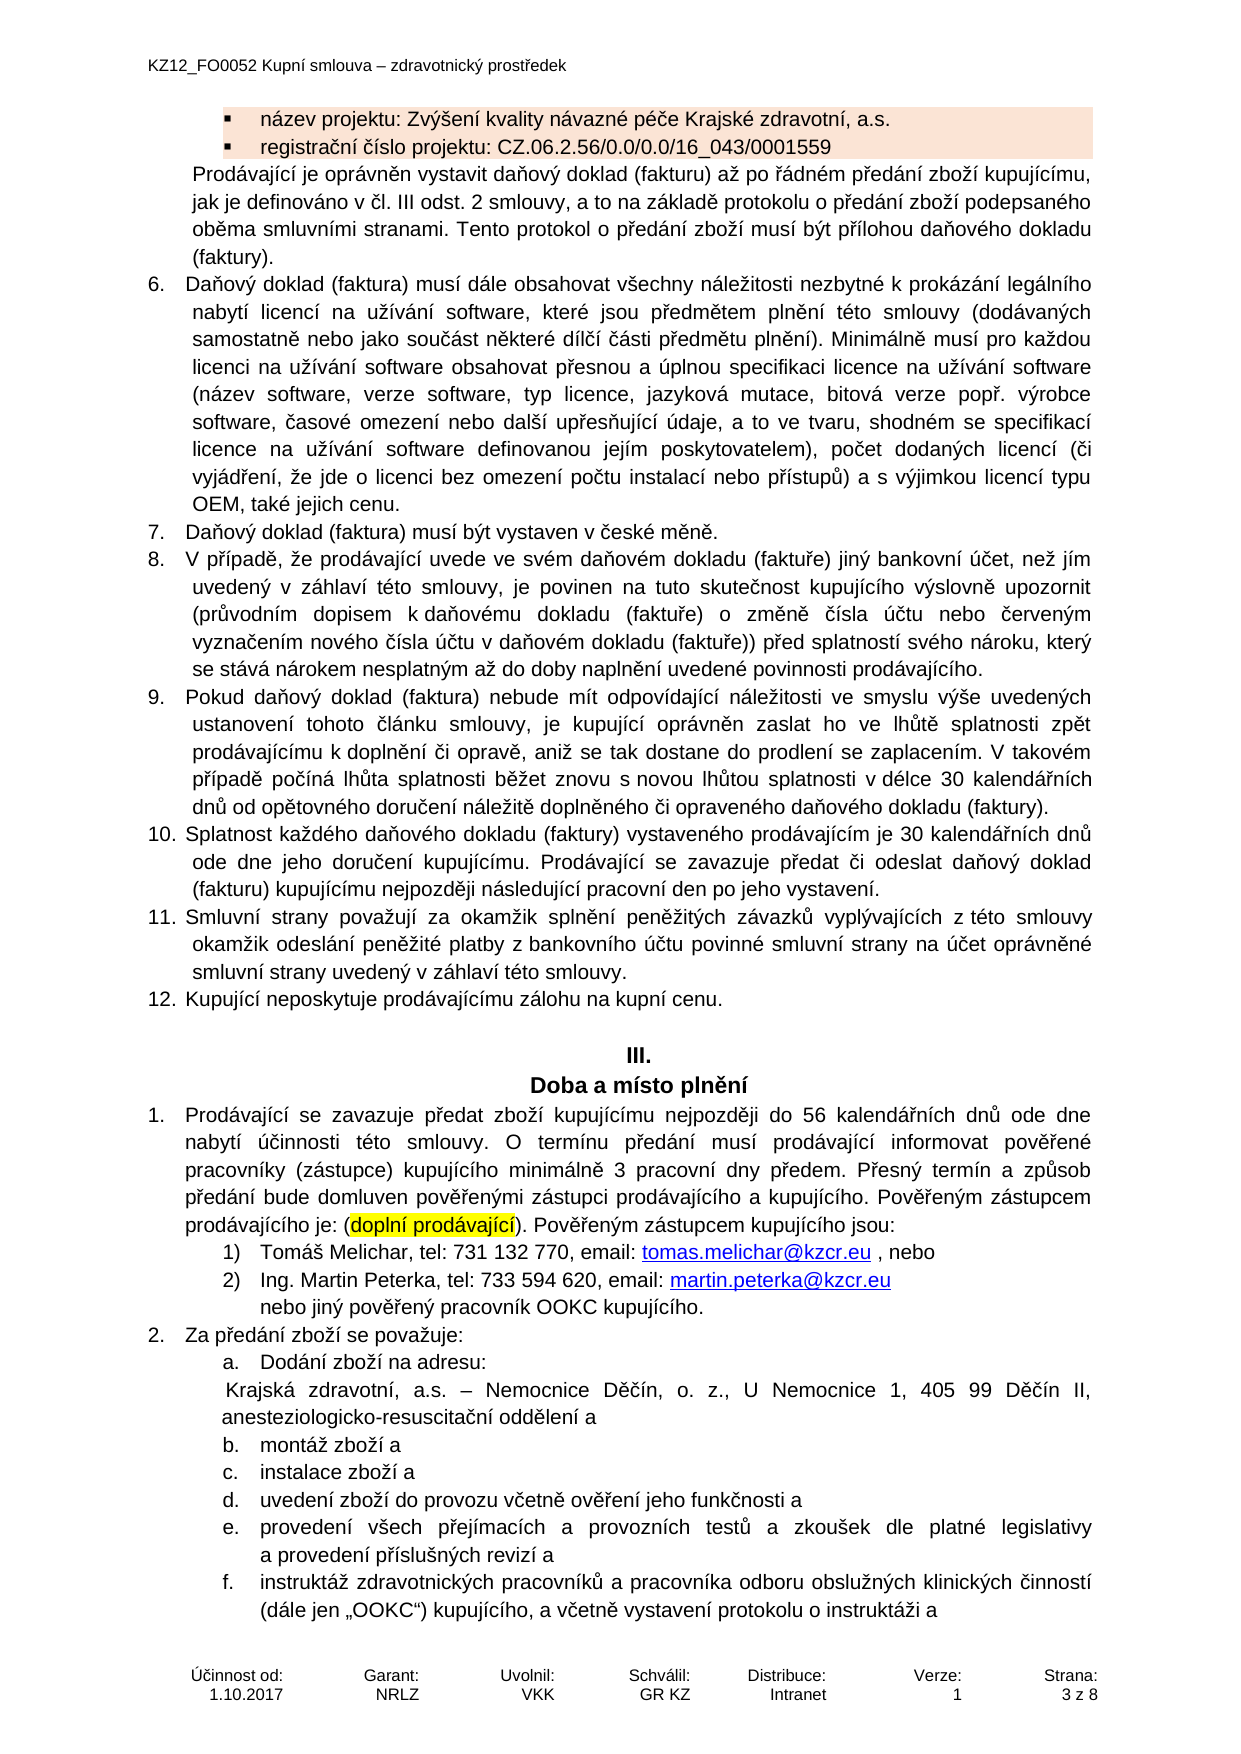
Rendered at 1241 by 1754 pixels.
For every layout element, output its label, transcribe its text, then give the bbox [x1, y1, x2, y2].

list uvedení zboží do provozu včetně ověření jeho funkčnosti a [222, 1488, 1093, 1512]
list Splatnost každého daňového dokladu (faktury) vystaveného prodávajícím je 30 kalendářních dnů ode dne jeho doručení kupujícímu. Prodávající se zavazuje předat či odeslat daňový doklad (fakturu) kupujícímu nejpozději následující pracovní den po jeho vystavení. [148, 822, 1093, 901]
text nebo jiný pověřený pracovník OOKC kupujícího. [260, 1295, 1093, 1319]
subtitle Doba a místo plnění [185, 1072, 1093, 1099]
list Tomáš Melichar, tel: 731 132 770, email: tomas.melichar@kzcr.eu , nebo [222, 1240, 1093, 1264]
list registrační číslo projektu: CZ.06.2.56/0.0/0.0/16_043/0001559 [223, 134, 1093, 159]
list provedení všech přejímacích a provozních testů a zkoušek dle platné legislativy a provedení příslušných revizí a [222, 1515, 1093, 1567]
list instalace zboží a [222, 1460, 1093, 1484]
text Krajská zdravotní, a.s. – Nemocnice Děčín, o. z., U Nemocnice 1, 405 99 Děčín II, anesteziologicko-resuscitační oddělení a [221, 1378, 1093, 1429]
list Za předání zboží se považuje: [148, 1323, 1093, 1347]
list Dodání zboží na adresu: [222, 1350, 1093, 1374]
list Ing. Martin Peterka, tel: 733 594 620, email: martin.peterka@kzcr.eu [222, 1268, 1093, 1292]
list Smluvní strany považují za okamžik splnění peněžitých závazků vyplývajících z této smlouvy okamžik odeslání peněžité platby z bankovního účtu povinné smluvní strany na účet oprávněné smluvní strany uvedený v záhlaví této smlouvy. [148, 905, 1093, 984]
list Daňový doklad (faktura) musí být vystaven v české měně. [148, 520, 1093, 544]
list Prodávající se zavazuje předat zboží kupujícímu nejpozději do 56 kalendářních dnů ode dne nabytí účinnosti této smlouvy. O termínu předání musí prodávající informovat pověřené pracovníky (zástupce) kupujícího minimálně 3 pracovní dny předem. Přesný termín a způsob předání bude domluven pověřenými zástupci prodávajícího a kupujícího. Pověřeným zástupcem prodávajícího je: (doplní prodávající). Pověřeným zástupcem kupujícího jsou: [148, 1103, 1093, 1237]
list montáž zboží a [222, 1433, 1093, 1457]
list V případě, že prodávající uvede ve svém daňovém dokladu (faktuře) jiný bankovní účet, než jím uvedený v záhlaví této smlouvy, je povinen na tuto skutečnost kupujícího výslovně upozornit (průvodním dopisem k daňovému dokladu (faktuře) o změně čísla účtu nebo červeným vyznačením nového čísla účtu v daňovém dokladu (faktuře)) před splatností svého nároku, který se stává nárokem nesplatným až do doby naplnění uvedené povinnosti prodávajícího. [148, 547, 1093, 681]
list Kupující neposkytuje prodávajícímu zálohu na kupní cenu. [148, 987, 1093, 1011]
list Daňový doklad (faktura) musí dále obsahovat všechny náležitosti nezbytné k prokázání legálního nabytí licencí na užívání software, které jsou předmětem plnění této smlouvy (dodávaných samostatně nebo jako součást některé dílčí části předmětu plnění). Minimálně musí pro každou licenci na užívání software obsahovat přesnou a úplnou specifikaci licence na užívání software (název software, verze software, typ licence, jazyková mutace, bitová verze popř. výrobce software, časové omezení nebo další upřesňující údaje, a to ve tvaru, shodném se specifikací licence na užívání software definovanou jejím poskytovatelem), počet dodaných licencí (či vyjádření, že jde o licenci bez omezení počtu instalací nebo přístupů) a s výjimkou licencí typu OEM, také jejich cenu. [148, 272, 1093, 516]
list instruktáž zdravotnických pracovníků a pracovníka odboru obslužných klinických činností (dále jen „OOKC“) kupujícího, a včetně vystavení protokolu o instruktáži a [222, 1570, 1093, 1622]
text Prodávající je oprávněn vystavit daňový doklad (fakturu) až po řádném předání zboží kupujícímu, jak je definováno v čl. III odst. 2 smlouvy, a to na základě protokolu o předání zboží podepsaného oběma smluvními stranami. Tento protokol o předání zboží musí být přílohou daňového dokladu (faktury). [192, 162, 1093, 269]
list název projektu: Zvýšení kvality návazné péče Krajské zdravotní, a.s. [223, 107, 1093, 131]
text III. [185, 1042, 1093, 1068]
list Pokud daňový doklad (faktura) nebude mít odpovídající náležitosti ve smyslu výše uvedených ustanovení tohoto článku smlouvy, je kupující oprávněn zaslat ho ve lhůtě splatnosti zpět prodávajícímu k doplnění či opravě, aniž se tak dostane do prodlení se zaplacením. V takovém případě počíná lhůta splatnosti běžet znovu s novou lhůtou splatnosti v délce 30 kalendářních dnů od opětovného doručení náležitě doplněného či opraveného daňového dokladu (faktury). [148, 685, 1093, 819]
